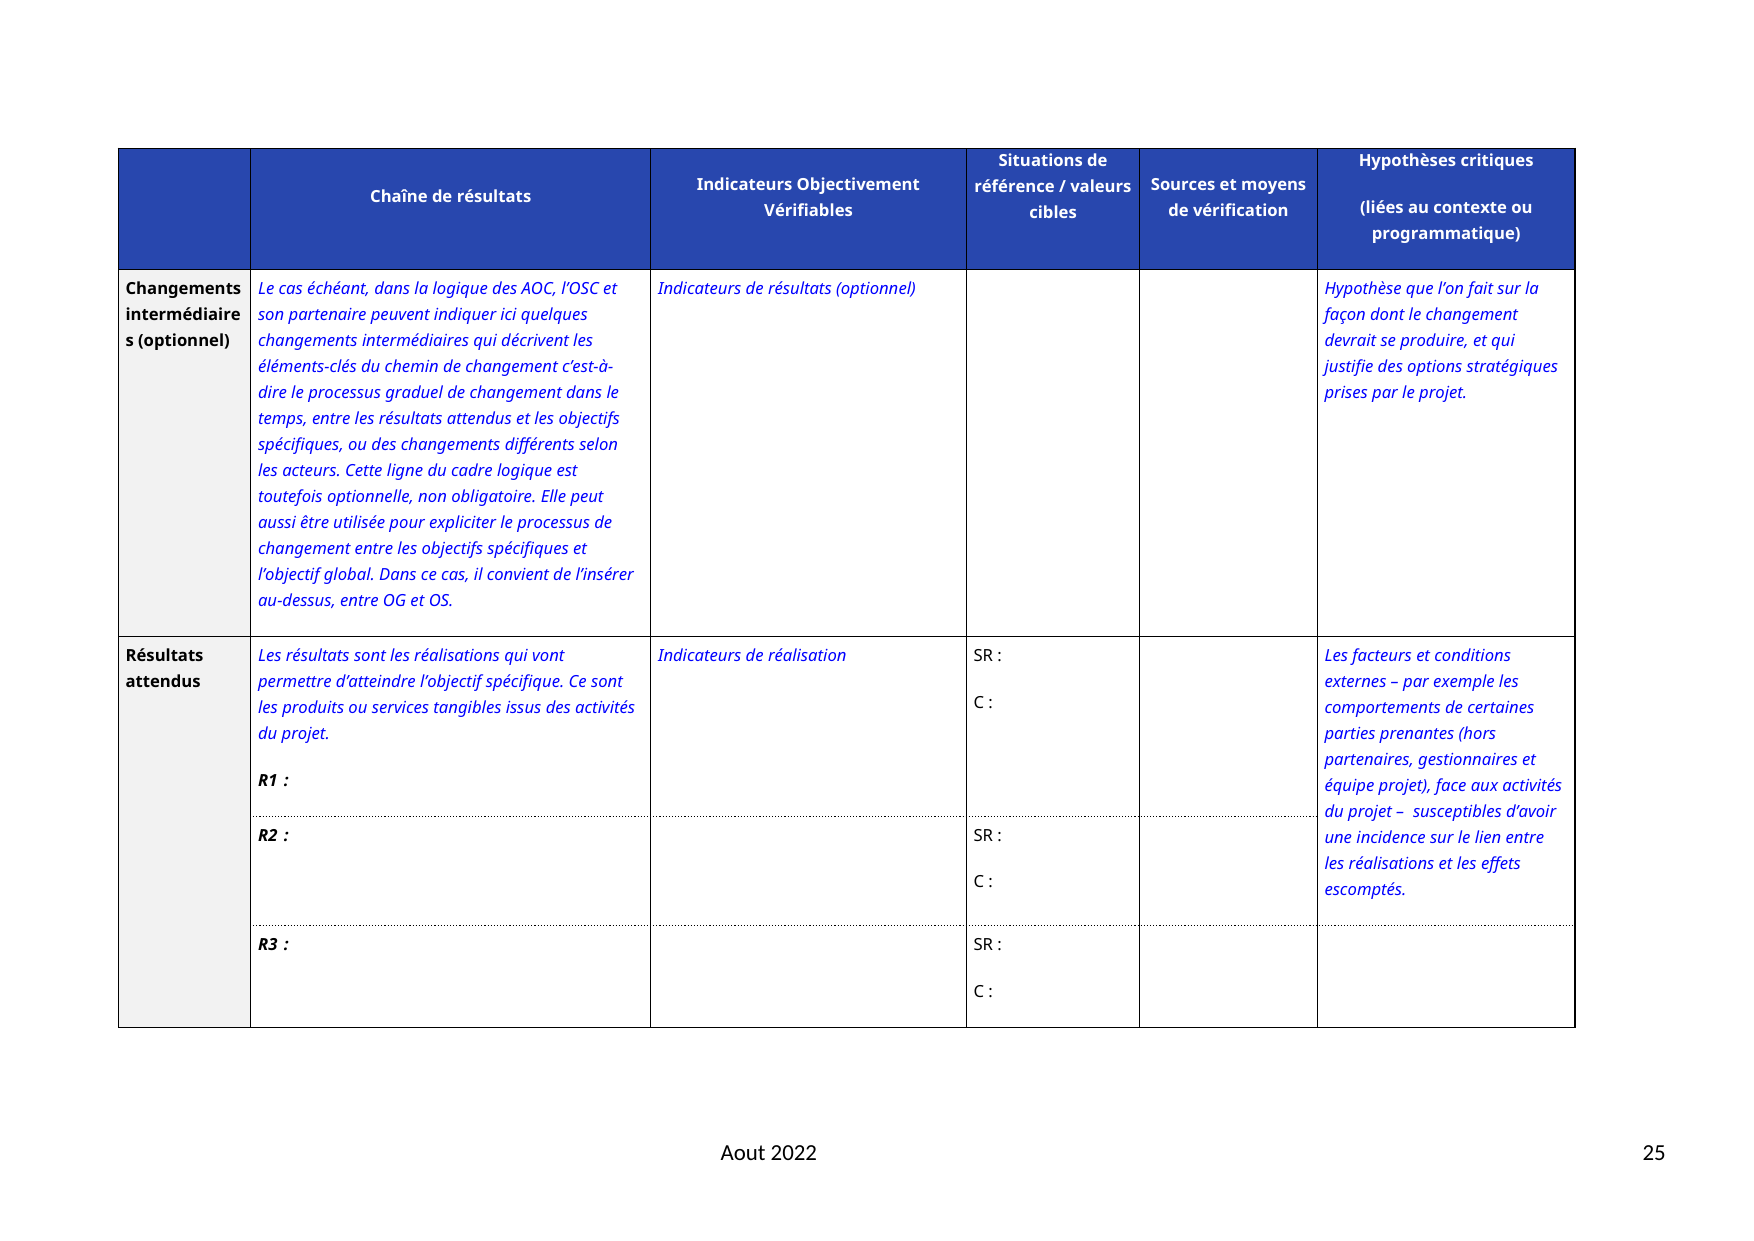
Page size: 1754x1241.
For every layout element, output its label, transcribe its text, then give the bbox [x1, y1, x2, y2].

table_cell [1140, 270, 1317, 636]
table_header Hypothèses critiques (liées au contexte ou programmatique) [1318, 149, 1574, 269]
table_cell Indicateurs de résultats (optionnel) [651, 270, 966, 636]
table_cell [967, 270, 1139, 636]
table_header [119, 149, 250, 269]
table_cell Changements intermédiaires (optionnel) [119, 270, 250, 636]
table_cell R3 : [251, 925, 650, 1027]
table_header Indicateurs Objectivement Vérifiables [651, 149, 966, 269]
table_cell Indicateurs de réalisation [651, 637, 966, 816]
table_cell Les facteurs et conditions externes – par exemple les comportements de certaines parties prenantes (hors partenaires, gestionnaires et équipe projet), face aux activités du projet – susceptibles d’avoir une incidence sur le lien entre les réalisations et les effets escomptés. [1318, 637, 1574, 925]
table_cell Le cas échéant, dans la logique des AOC, l’OSC et son partenaire peuvent indiquer ici quelques changements intermédiaires qui décrivent les éléments-clés du chemin de changement c’est-à-dire le processus graduel de changement dans le temps, entre les résultats attendus et les objectifs spécifiques, ou des changements différents selon les acteurs. Cette ligne du cadre logique est toutefois optionnelle, non obligatoire. Elle peut aussi être utilisée pour expliciter le processus de changement entre les objectifs spécifiques et l’objectif global. Dans ce cas, il convient de l’insérer au-dessus, entre OG et OS. [251, 270, 650, 636]
table_cell SR : C : [967, 925, 1139, 1027]
table_cell Les résultats sont les réalisations qui vont permettre d’atteindre l’objectif spécifique. Ce sont les produits ou services tangibles issus des activités du projet. R1 : [251, 637, 650, 816]
table_cell [1140, 925, 1317, 1027]
table_cell [1140, 637, 1317, 816]
table_cell [1318, 925, 1574, 1027]
table_cell SR : C : [967, 637, 1139, 816]
table_cell SR : C : [967, 816, 1139, 925]
table_cell [651, 816, 966, 925]
table_cell [1140, 816, 1317, 925]
table_header Sources et moyens de vérification [1140, 149, 1317, 269]
table_cell Hypothèse que l’on fait sur la façon dont le changement devrait se produire, et qui justifie des options stratégiques prises par le projet. [1318, 270, 1574, 636]
table_cell R2 : [251, 816, 650, 925]
table_cell [651, 925, 966, 1027]
table_header Chaîne de résultats [251, 149, 650, 269]
table_cell Résultats attendus [119, 637, 250, 1027]
table_header Situations de référence / valeurs cibles [967, 149, 1139, 269]
